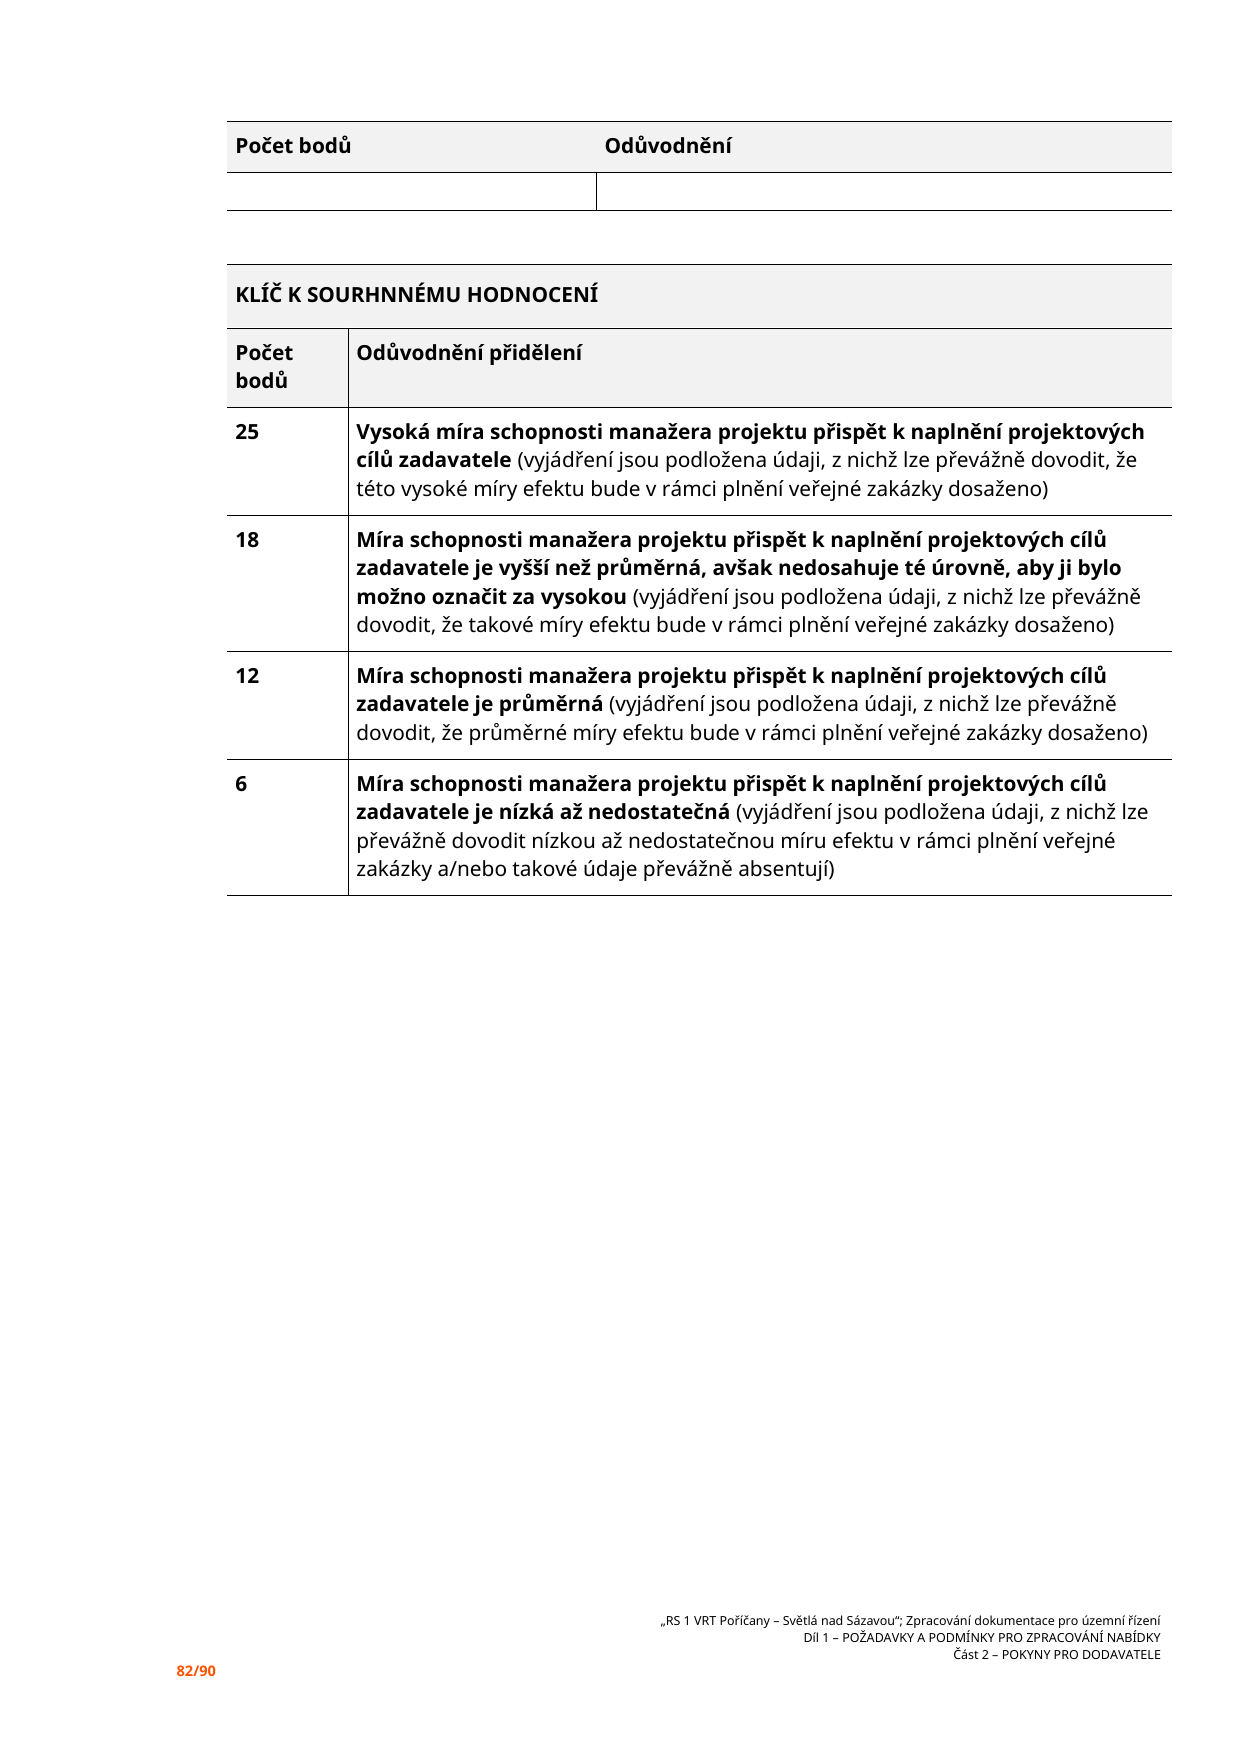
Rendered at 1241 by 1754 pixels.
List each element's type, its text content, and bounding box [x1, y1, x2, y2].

table_cell [227, 173, 596, 210]
table_cell Počet bodů [227, 329, 348, 407]
table_cell Odůvodnění přidělení [349, 329, 1172, 407]
table_header Odůvodnění [596, 122, 1172, 172]
table_cell 6 [227, 760, 348, 895]
table_cell Míra schopnosti manažera projektu přispět k naplnění projektových cílů zadavatele je vyšší než průměrná, avšak nedosahuje té úrovně, aby ji bylo možno označit za vysokou (vyjádření jsou podložena údaji, z nichž lze převážně dovodit, že takové míry efektu bude v rámci plnění veřejné zakázky dosaženo) [349, 516, 1172, 651]
table_cell 18 [227, 516, 348, 651]
table_header Počet bodů [227, 122, 596, 172]
table_header KLÍČ K SOURHNNÉMU hodnocení [227, 265, 1172, 327]
table_cell Míra schopnosti manažera projektu přispět k naplnění projektových cílů zadavatele je nízká až nedostatečná (vyjádření jsou podložena údaji, z nichž lze převážně dovodit nízkou až nedostatečnou míru efektu v rámci plnění veřejné zakázky a/nebo takové údaje převážně absentují) [349, 760, 1172, 895]
table_cell 25 [227, 408, 348, 514]
table_cell Míra schopnosti manažera projektu přispět k naplnění projektových cílů zadavatele je průměrná (vyjádření jsou podložena údaji, z nichž lze převážně dovodit, že průměrné míry efektu bude v rámci plnění veřejné zakázky dosaženo) [349, 652, 1172, 759]
table_cell 12 [227, 652, 348, 759]
table_cell [597, 173, 1172, 210]
table_cell Vysoká míra schopnosti manažera projektu přispět k naplnění projektových cílů zadavatele (vyjádření jsou podložena údaji, z nichž lze převážně dovodit, že této vysoké míry efektu bude v rámci plnění veřejné zakázky dosaženo) [349, 408, 1172, 514]
